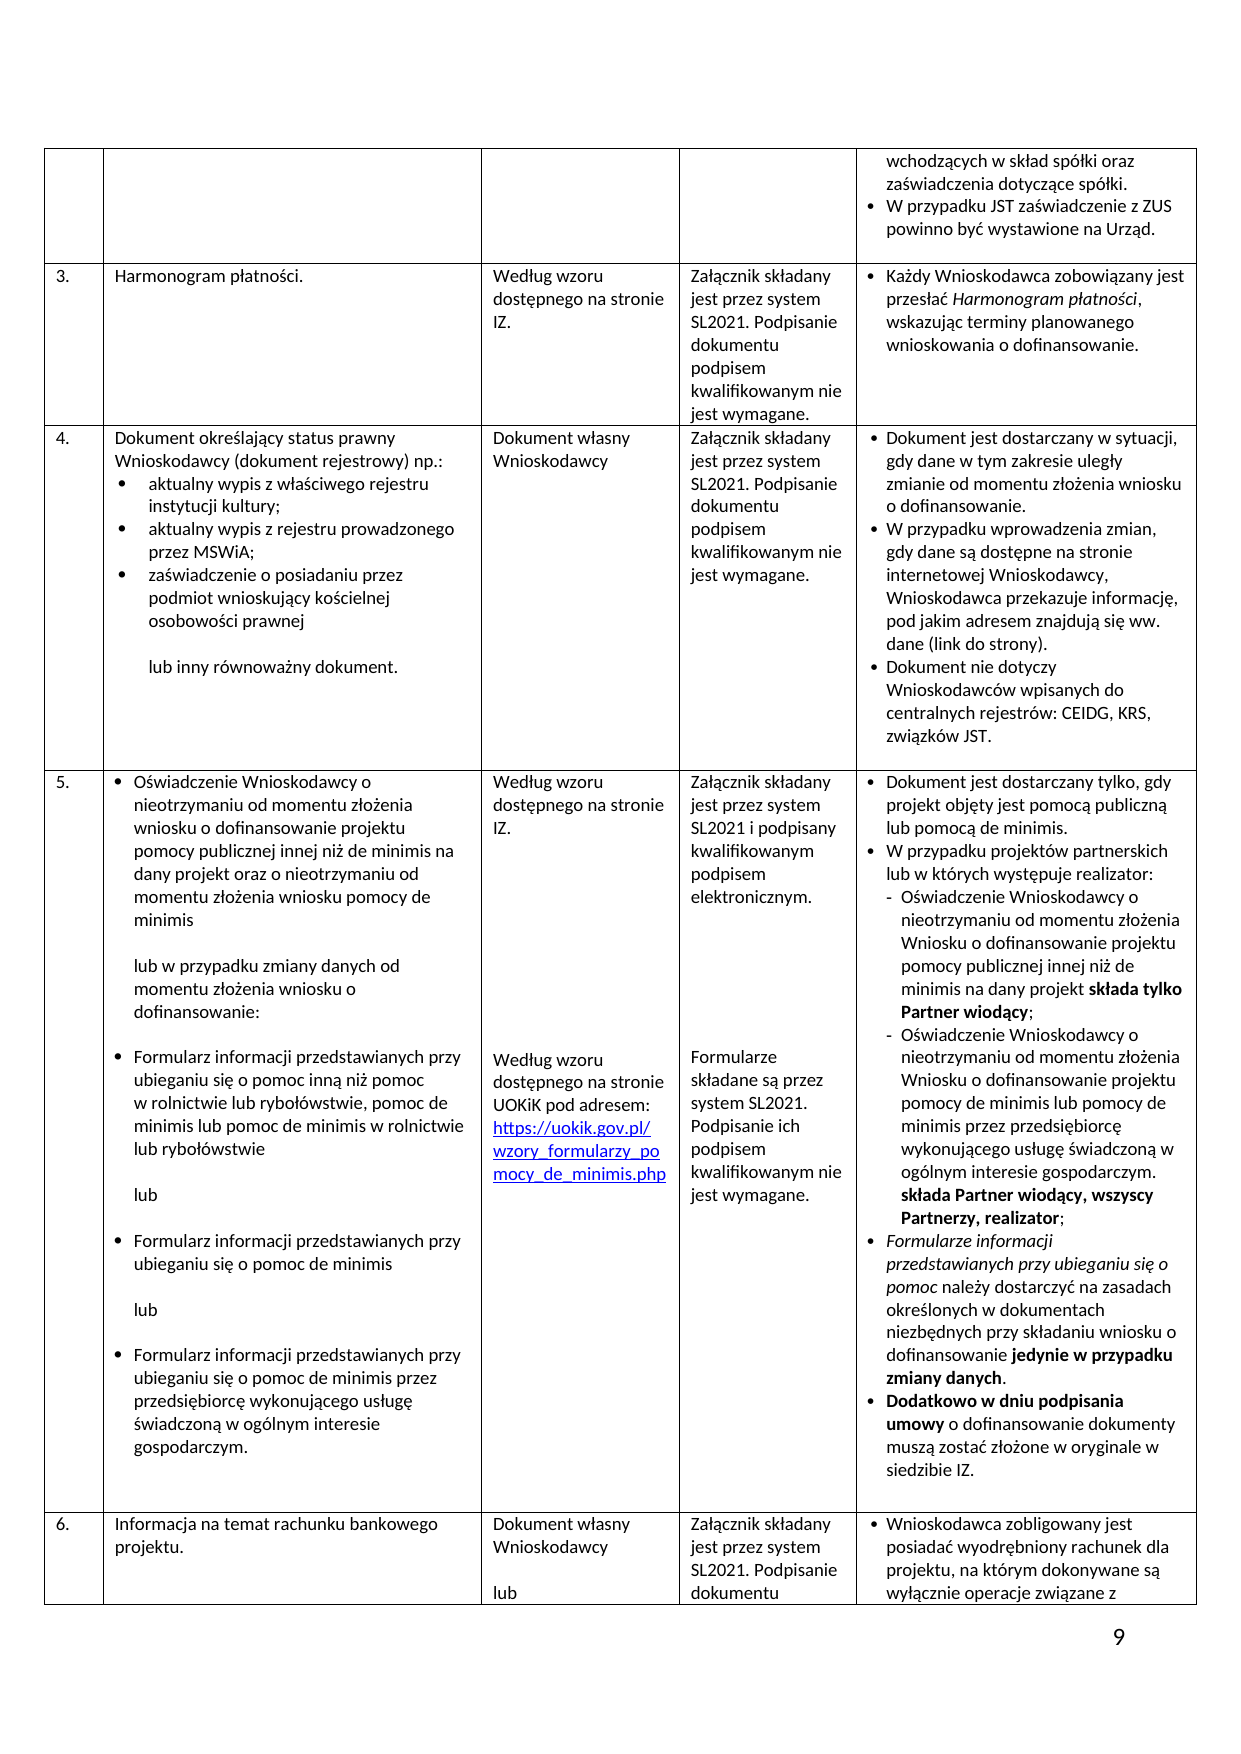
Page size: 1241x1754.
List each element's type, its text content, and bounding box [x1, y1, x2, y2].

table_cell Załącznik składany jest przez system SL2021. Podpisanie dokumentu podpisem kwalifikowanym nie jest wymagane. [680, 264, 856, 425]
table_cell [857, 149, 1196, 263]
table_cell Każdy Wnioskodawca zobowiązany jest przesłać Harmonogram płatności, wskazując terminy planowanego wnioskowania o dofinansowanie. [857, 264, 1196, 425]
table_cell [104, 1513, 481, 1604]
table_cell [680, 1513, 856, 1604]
table_cell Według wzoru dostępnego na stronie IZ. [482, 264, 679, 425]
table_cell 5. [45, 771, 103, 1512]
table_cell 2. [45, 149, 103, 263]
table_cell Dokument jest dostarczany w sytuacji, gdy dane w tym zakresie uległy zmianie od momentu złożenia wniosku o dofinansowanie. W przypadku wprowadzenia zmian, gdy dane są dostępne na stronie internetowej Wnioskodawcy, Wnioskodawca przekazuje informację, pod jakim adresem znajdują się ww. dane (link do strony). Dokument nie dotyczy Wnioskodawców wpisanych do centralnych rejestrów: CEIDG, KRS, związków JST. [857, 426, 1196, 769]
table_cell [680, 149, 856, 263]
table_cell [482, 1513, 679, 1604]
table_cell Dokument jest dostarczany tylko, gdy projekt objęty jest pomocą publiczną lub pomocą de minimis. W przypadku projektów partnerskich lub w których występuje realizator: Oświadczenie Wnioskodawcy o nieotrzymaniu od momentu złożenia Wniosku o dofinansowanie projektu pomocy publicznej innej niż de minimis na dany projekt składa tylko Partner wiodący; Oświadczenie Wnioskodawcy o nieotrzymaniu od momentu złożenia Wniosku o dofinansowanie projektu pomocy de minimis lub pomocy de minimis przez przedsiębiorcę wykonującego usługę świadczoną w ogólnym interesie gospodarczym. składa Partner wiodący, wszyscy Partnerzy, realizator; Formularze informacji przedstawianych przy ubieganiu się o pomoc należy dostarczyć na zasadach określonych w dokumentach niezbędnych przy składaniu wniosku o dofinansowanie jedynie w przypadku zmiany danych. Dodatkowo w dniu podpisania umowy o dofinansowanie dokumenty muszą zostać złożone w oryginale w siedzibie IZ. [857, 771, 1196, 1512]
table_cell 4. [45, 426, 103, 769]
table_cell Załącznik składany jest przez system SL2021. Podpisanie dokumentu podpisem kwalifikowanym nie jest wymagane. [680, 426, 856, 769]
table_cell Oświadczenie Wnioskodawcy o nieotrzymaniu od momentu złożenia wniosku o dofinansowanie projektu pomocy publicznej innej niż de minimis na dany projekt oraz o nieotrzymaniu od momentu złożenia wniosku pomocy de minimis lub w przypadku zmiany danych od momentu złożenia wniosku o dofinansowanie: Formularz informacji przedstawianych przy ubieganiu się o pomoc inną niż pomoc w rolnictwie lub rybołówstwie, pomoc de minimis lub pomoc de minimis w rolnictwie lub rybołówstwie lub Formularz informacji przedstawianych przy ubieganiu się o pomoc de minimis lub Formularz informacji przedstawianych przy ubieganiu się o pomoc de minimis przez przedsiębiorcę wykonującego usługę świadczoną w ogólnym interesie gospodarczym. [104, 771, 481, 1512]
table_cell Dokument własny Wnioskodawcy [482, 426, 679, 769]
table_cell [857, 1513, 1196, 1604]
table_cell 3. [45, 264, 103, 425]
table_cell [104, 149, 481, 263]
table_cell Według wzoru dostępnego na stronie IZ. Według wzoru dostępnego na stronie UOKiK pod adresem: https://uokik.gov.pl/wzory_formularzy_pomocy_de_minimis.php [482, 771, 679, 1512]
table_cell Dokument określający status prawny Wnioskodawcy (dokument rejestrowy) np.: aktualny wypis z właściwego rejestru instytucji kultury; aktualny wypis z rejestru prowadzonego przez MSWiA; zaświadczenie o posiadaniu przez podmiot wnioskujący kościelnej osobowości prawnej lub inny równoważny dokument. [104, 426, 481, 769]
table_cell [482, 149, 679, 263]
table_cell Harmonogram płatności. [104, 264, 481, 425]
table_cell 6. [45, 1513, 103, 1604]
table_cell Załącznik składany jest przez system SL2021 i podpisany kwalifikowanym podpisem elektronicznym. Formularze składane są przez system SL2021. Podpisanie ich podpisem kwalifikowanym nie jest wymagane. [680, 771, 856, 1512]
